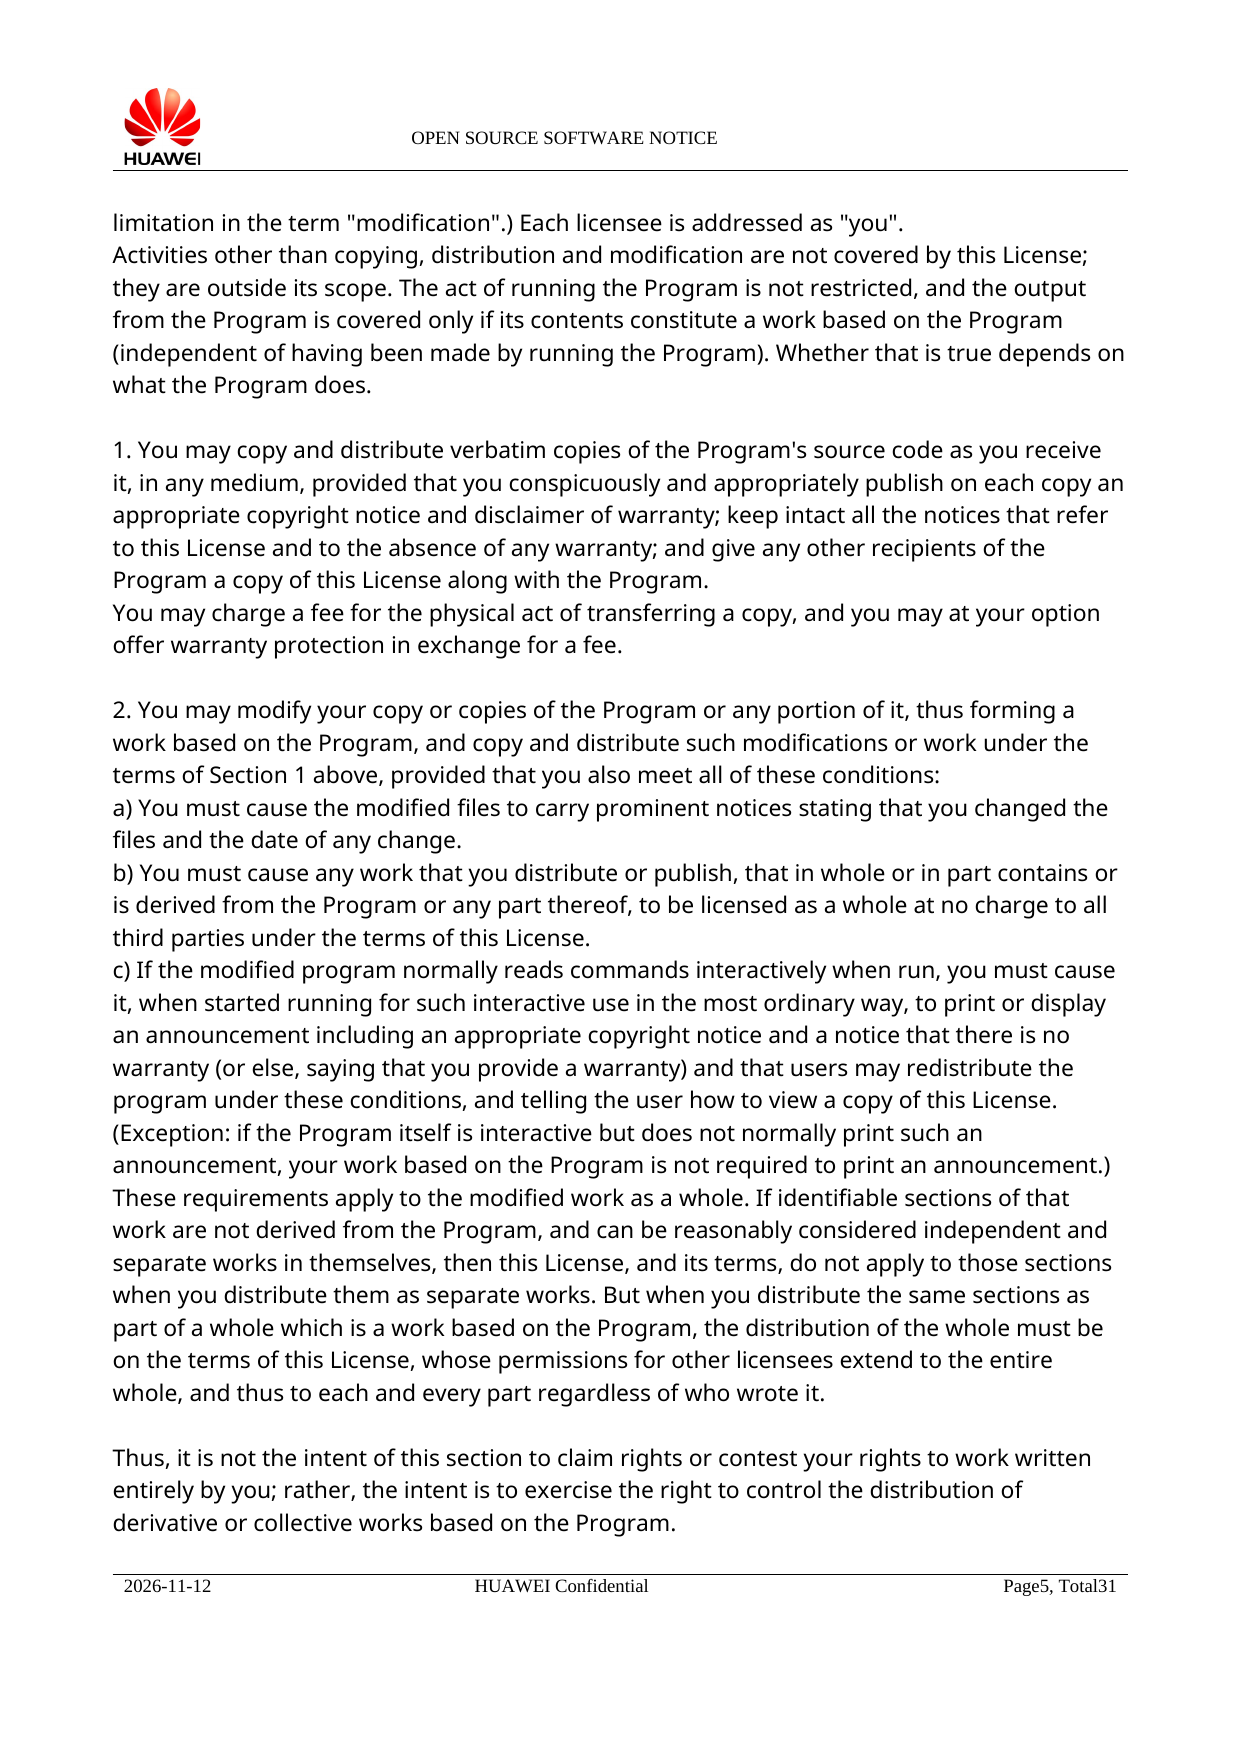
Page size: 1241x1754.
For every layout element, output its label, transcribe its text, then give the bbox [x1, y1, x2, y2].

picture [124, 88, 201, 165]
text You may charge a fee for the physical act of transferring a copy, and you may at your option offer warranty protection in exchange for a fee. [112, 596, 1128, 661]
text Activities other than copying, distribution and modification are not covered by this License; they are outside its scope. The act of running the Program is not restricted, and the output from the Program is covered only if its contents constitute a work based on the Program (independent of having been made by running the Program). Whether that is true depends on what the Program does. [112, 239, 1128, 401]
text These requirements apply to the modified work as a whole. If identifiable sections of that work are not derived from the Program, and can be reasonably considered independent and separate works in themselves, then this License, and its terms, do not apply to those sections when you distribute them as separate works. But when you distribute the same sections as part of a whole which is a work based on the Program, the distribution of the whole must be on the terms of this License, whose permissions for other licensees extend to the entire whole, and thus to each and every part regardless of who wrote it. [112, 1181, 1128, 1409]
text Thus, it is not the intent of this section to claim rights or contest your rights to work written entirely by you; rather, the intent is to exercise the right to control the distribution of derivative or collective works based on the Program. [112, 1441, 1128, 1539]
text b) You must cause any work that you distribute or publish, that in whole or in part contains or is derived from the Program or any part thereof, to be licensed as a whole at no charge to all third parties under the terms of this License. [112, 856, 1128, 954]
text a) You must cause the modified files to carry prominent notices stating that you changed the files and the date of any change. [112, 791, 1128, 856]
text c) If the modified program normally reads commands interactively when run, you must cause it, when started running for such interactive use in the most ordinary way, to print or display an announcement including an appropriate copyright notice and a notice that there is no warranty (or else, saying that you provide a warranty) and that users may redistribute the program under these conditions, and telling the user how to view a copy of this License. (Exception: if the Program itself is interactive but does not normally print such an announcement, your work based on the Program is not required to print an announcement.) [112, 954, 1128, 1181]
text 2. You may modify your copy or copies of the Program or any portion of it, thus forming a work based on the Program, and copy and distribute such modifications or work under the terms of Section 1 above, provided that you also meet all of these conditions: [112, 694, 1128, 791]
text 1. You may copy and distribute verbatim copies of the Program's source code as you receive it, in any medium, provided that you conspicuously and appropriately publish on each copy an appropriate copyright notice and disclaimer of warranty; keep intact all the notices that refer to this License and to the absence of any warranty; and give any other recipients of the Program a copy of this License along with the Program. [112, 434, 1128, 596]
